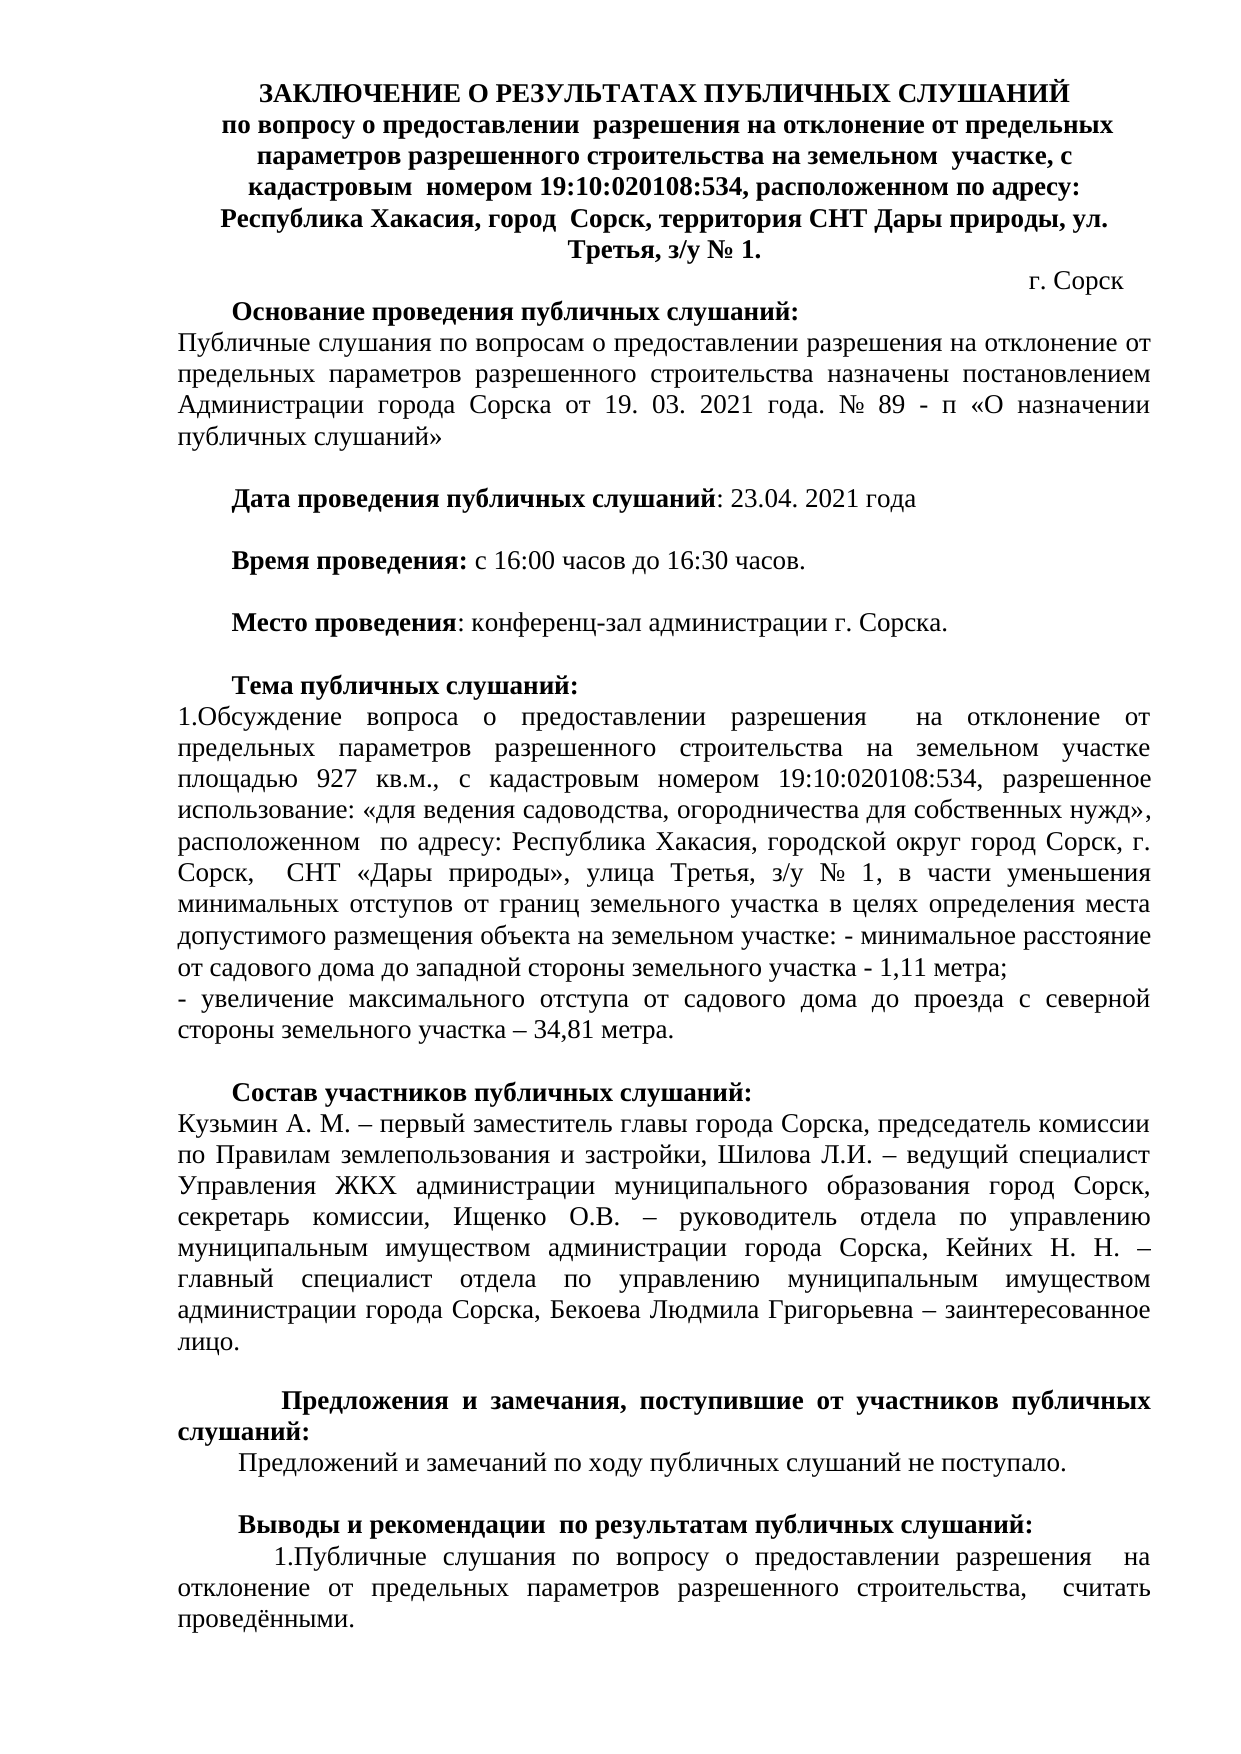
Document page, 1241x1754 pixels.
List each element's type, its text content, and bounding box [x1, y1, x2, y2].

text 1.Обсуждение вопроса о предоставлении разрешения на отклонение от предельных параметров разрешенного строительства на земельном участке площадью 927 кв.м., с кадастровым номером 19:10:020108:534, разрешенное использование: «для ведения садоводства, огородничества для собственных нужд», расположенном по адресу: Республика Хакасия, городской округ город Сорск, г. Сорск, СНТ «Дары природы», улица Третья, з/у № 1, в части уменьшения минимальных отступов от границ земельного участка в целях определения места допустимого размещения объекта на земельном участке: - минимальное расстояние от садового дома до западной стороны земельного участка - 1,11 метра; [177, 700, 1152, 982]
text по вопросу о предоставлении разрешения на отклонение от предельных параметров разрешенного строительства на земельном участке, с кадастровым номером 19:10:020108:534, расположенном по адресу: Республика Хакасия, город Сорск, территория СНТ Дары природы, ул. Третья, з/у № 1. [177, 108, 1152, 264]
text 1.Публичные слушания по вопросу о предоставлении разрешения на отклонение от предельных параметров разрешенного строительства, считать проведёнными. [177, 1540, 1152, 1633]
text Основание проведения публичных слушаний: [177, 295, 1152, 326]
text Выводы и рекомендации по результатам публичных слушаний: [177, 1508, 1152, 1540]
text Кузьмин А. М. – первый заместитель главы города Сорска, председатель комиссии по Правилам землепользования и застройки, Шилова Л.И. – ведущий специалист Управления ЖКХ администрации муниципального образования город Сорск, секретарь комиссии, Ищенко О.В. – руководитель отдела по управлению муниципальным имуществом администрации города Сорска, Кейних Н. Н. – главный специалист отдела по управлению муниципальным имуществом администрации города Сорска, Бекоева Людмила Григорьевна – заинтересованное лицо. [177, 1107, 1152, 1356]
text Тема публичных слушаний: [177, 669, 1181, 700]
text Место проведения: конференц-зал администрации г. Сорска. [177, 607, 1152, 638]
text Публичные слушания по вопросам о предоставлении разрешения на отклонение от предельных параметров разрешенного строительства назначены постановлением Администрации города Сорска от 19. 03. 2021 года. № 89 - п «О назначении публичных слушаний» [177, 326, 1152, 451]
text г. Сорск [177, 264, 1152, 295]
text Дата проведения публичных слушаний: 23.04. 2021 года [177, 482, 1152, 513]
text Предложений и замечаний по ходу публичных слушаний не поступало. [177, 1446, 1152, 1477]
text - увеличение максимального отступа от садового дома до проезда с северной стороны земельного участка – 34,81 метра. [177, 982, 1152, 1044]
text Состав участников публичных слушаний: [177, 1076, 1152, 1107]
text ЗАКЛЮЧЕНИЕ О РЕЗУЛЬТАТАХ ПУБЛИЧНЫХ СЛУШАНИЙ [177, 77, 1152, 108]
text Предложения и замечания, поступившие от участников публичных слушаний: [177, 1384, 1152, 1446]
text Время проведения: с 16:00 часов до 16:30 часов. [177, 544, 1152, 575]
